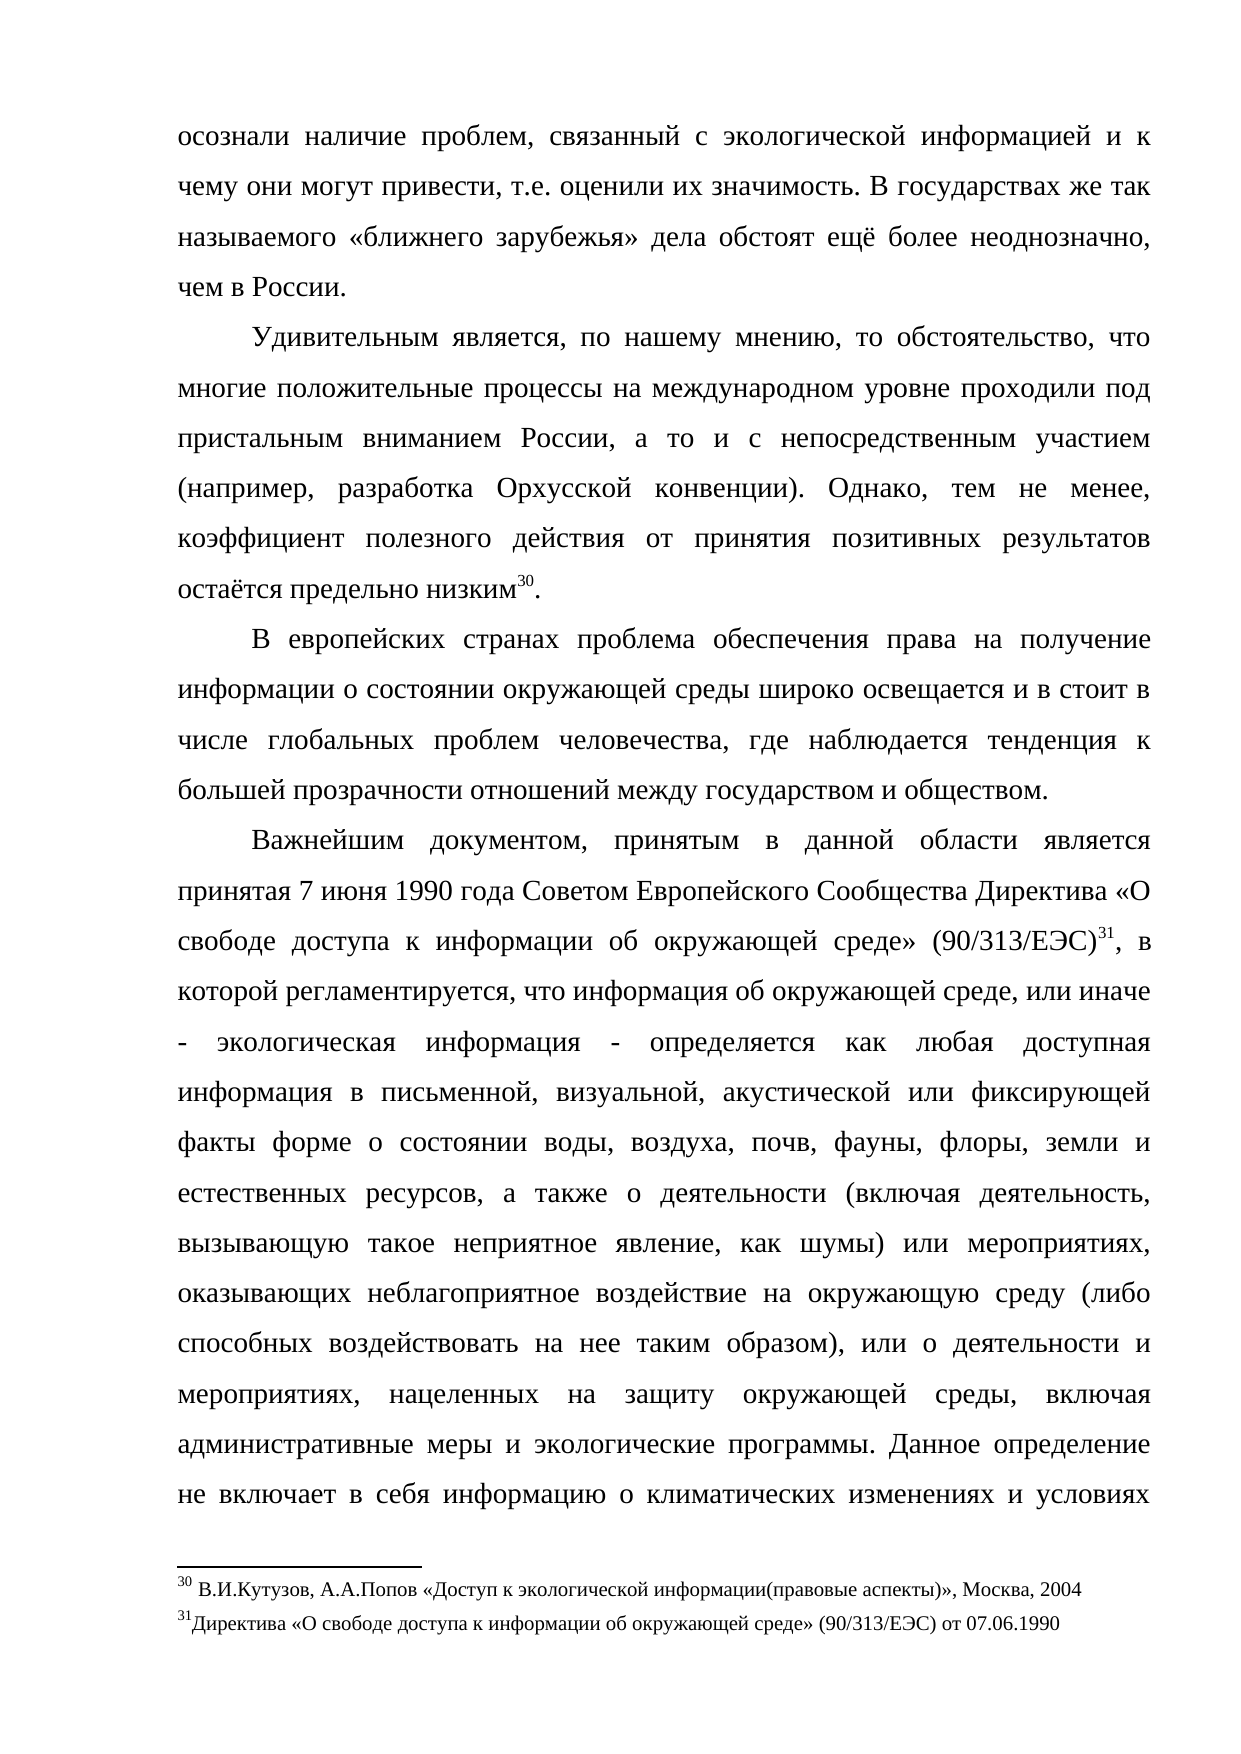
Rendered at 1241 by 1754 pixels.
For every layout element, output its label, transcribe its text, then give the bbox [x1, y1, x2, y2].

text В европейских странах проблема обеспечения права на получение информации о состоянии окружающей среды широко освещается и в стоит в числе глобальных проблем человечества, где наблюдается тенденция к большей прозрачности отношений между государством и обществом. [177, 621, 1152, 806]
text Удивительным является, по нашему мнению, то обстоятельство, что многие положительные процессы на международном уровне проходили под пристальным вниманием России, а то и с непосредственным участием (например, разработка Орхусской конвенции). Однако, тем не менее, коэффициент полезного действия от принятия позитивных результатов остаётся предельно низким. [177, 319, 1152, 604]
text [177, 822, 1152, 1510]
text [177, 118, 1152, 303]
